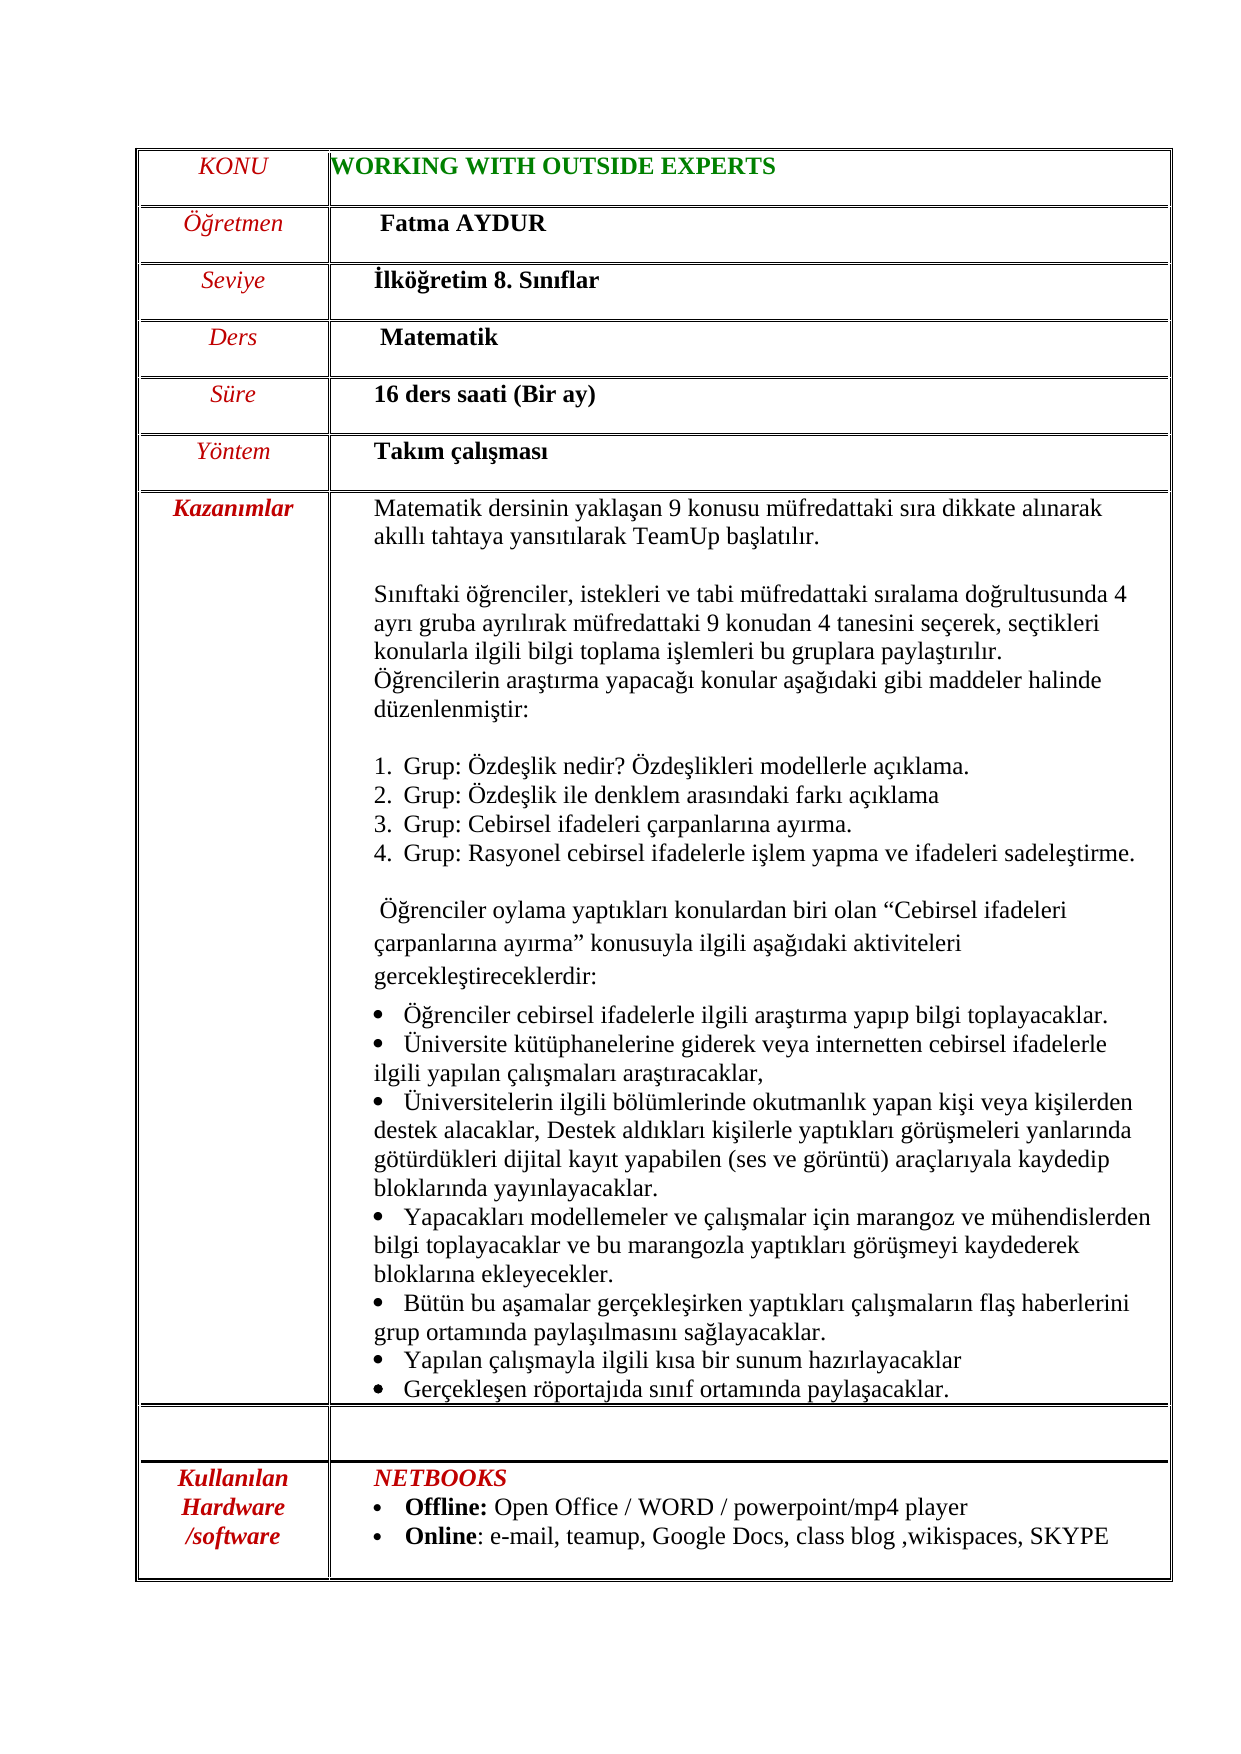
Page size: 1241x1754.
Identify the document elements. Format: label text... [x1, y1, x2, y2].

table_cell Matematik dersinin yaklaşan 9 konusu müfredattaki sıra dikkate alınarak akıllı tahtaya yansıtılarak TeamUp başlatılır. Sınıftaki öğrenciler, istekleri ve tabi müfredattaki sıralama doğrultusunda 4 ayrı gruba ayrılırak müfredattaki 9 konudan 4 tanesini seçerek, seçtikleri konularla ilgili bilgi toplama işlemleri bu gruplara paylaştırılır. Öğrencilerin araştırma yapacağı konular aşağıdaki gibi maddeler halinde düzenlenmiştir: Grup: Özdeşlik nedir? Özdeşlikleri modellerle açıklama. Grup: Özdeşlik ile denklem arasındaki farkı açıklama Grup: Cebirsel ifadeleri çarpanlarına ayırma. Grup: Rasyonel cebirsel ifadelerle işlem yapma ve ifadeleri sadeleştirme. Öğrenciler oylama yaptıkları konulardan biri olan “Cebirsel ifadeleri çarpanlarına ayırma” konusuyla ilgili aşağıdaki aktiviteleri gercekleştireceklerdir: Öğrenciler cebirsel ifadelerle ilgili araştırma yapıp bilgi toplayacaklar. Üniversite kütüphanelerine giderek veya internetten cebirsel ifadelerle ilgili yapılan çalışmaları araştıracaklar, Üniversitelerin ilgili bölümlerinde okutmanlık yapan kişi veya kişilerden destek alacaklar, Destek aldıkları kişilerle yaptıkları görüşmeleri yanlarında götürdükleri dijital kayıt yapabilen (ses ve görüntü) araçlarıyala kaydedip bloklarında yayınlayacaklar. Yapacakları modellemeler ve çalışmalar için marangoz ve mühendislerden bilgi toplayacaklar ve bu marangozla yaptıkları görüşmeyi kaydederek bloklarına ekleyecekler. Bütün bu aşamalar gerçekleşirken yaptıkları çalışmaların flaş haberlerini grup ortamında paylaşılmasını sağlayacaklar. Yapılan çalışmayla ilgili kısa bir sunum hazırlayacaklar Gerçekleşen röportajıda sınıf ortamında paylaşacaklar. [331, 490, 1170, 1403]
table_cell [139, 1460, 329, 1578]
table_cell [331, 1403, 1170, 1460]
table_cell Kazanımlar [139, 490, 328, 1403]
table_cell Ders [139, 319, 328, 376]
table_header KONU [139, 151, 329, 204]
table_cell İlköğretim 8. Sınıflar [330, 262, 1171, 318]
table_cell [330, 1460, 1170, 1578]
table_cell Seviye [137, 262, 329, 318]
table_cell Yöntem [139, 433, 328, 489]
table_cell Öğretmen [139, 205, 328, 262]
table_cell Matematik [331, 319, 1170, 376]
table_cell 16 ders saati (Bir ay) [330, 376, 1171, 432]
table_cell [139, 1403, 328, 1460]
table_cell Süre [137, 376, 329, 432]
table_cell Takım çalışması [331, 433, 1170, 489]
table_header WORKING WITH OUTSIDE EXPERTS [330, 151, 1170, 204]
table_cell Fatma AYDUR [331, 205, 1170, 262]
